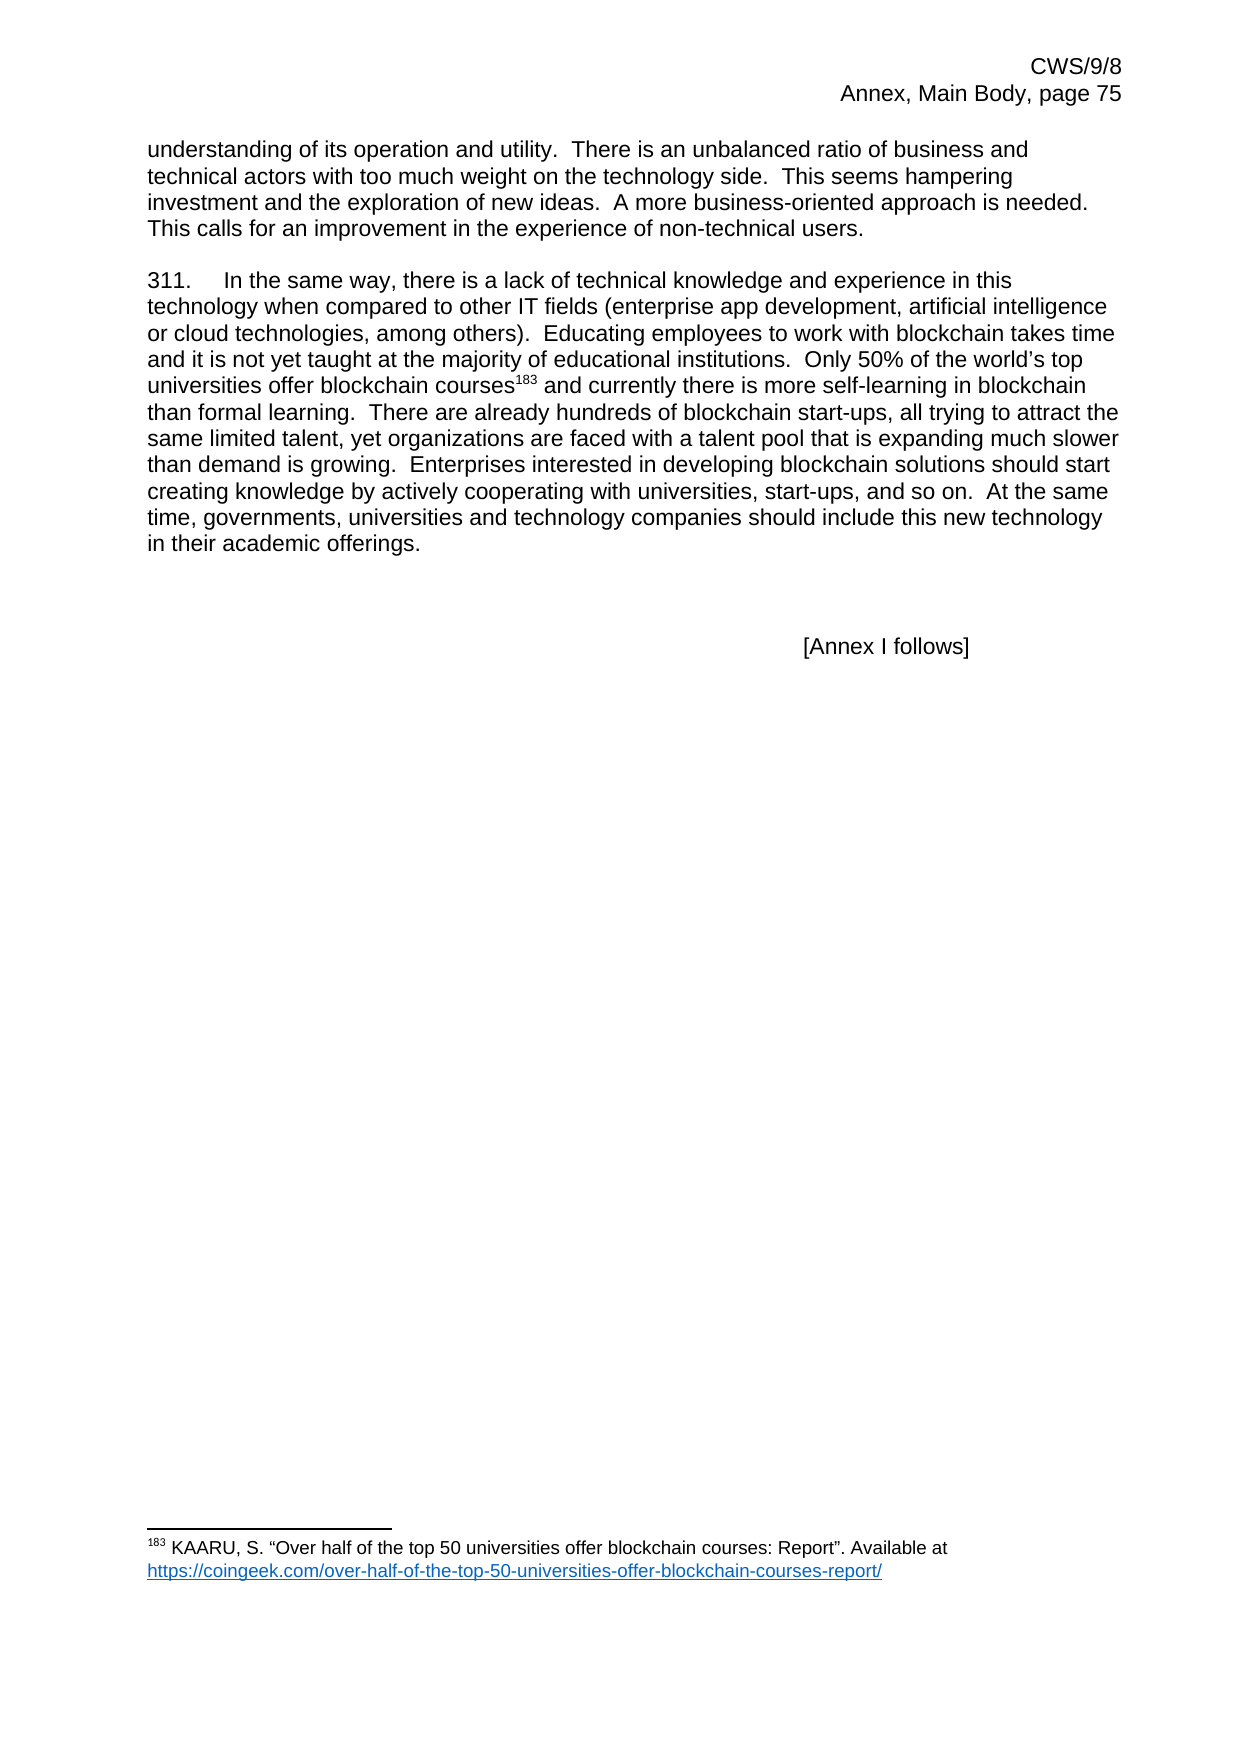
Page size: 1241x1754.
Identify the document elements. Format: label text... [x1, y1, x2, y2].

text [Annex I follows] [723, 633, 1122, 659]
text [147, 136, 1122, 242]
text 311. In the same way, there is a lack of technical knowledge and experience in this technology when compared to other IT fields (enterprise app development, artificial intelligence or cloud technologies, among others). Educating employees to work with blockchain takes time and it is not yet taught at the majority of educational institutions. Only 50% of the world’s top universities offer blockchain courses and currently there is more self-learning in blockchain than formal learning. There are already hundreds of blockchain start-ups, all trying to attract the same limited talent, yet organizations are faced with a talent pool that is expanding much slower than demand is growing. Enterprises interested in developing blockchain solutions should start creating knowledge by actively cooperating with universities, start-ups, and so on. At the same time, governments, universities and technology companies should include this new technology in their academic offerings. [147, 267, 1122, 557]
